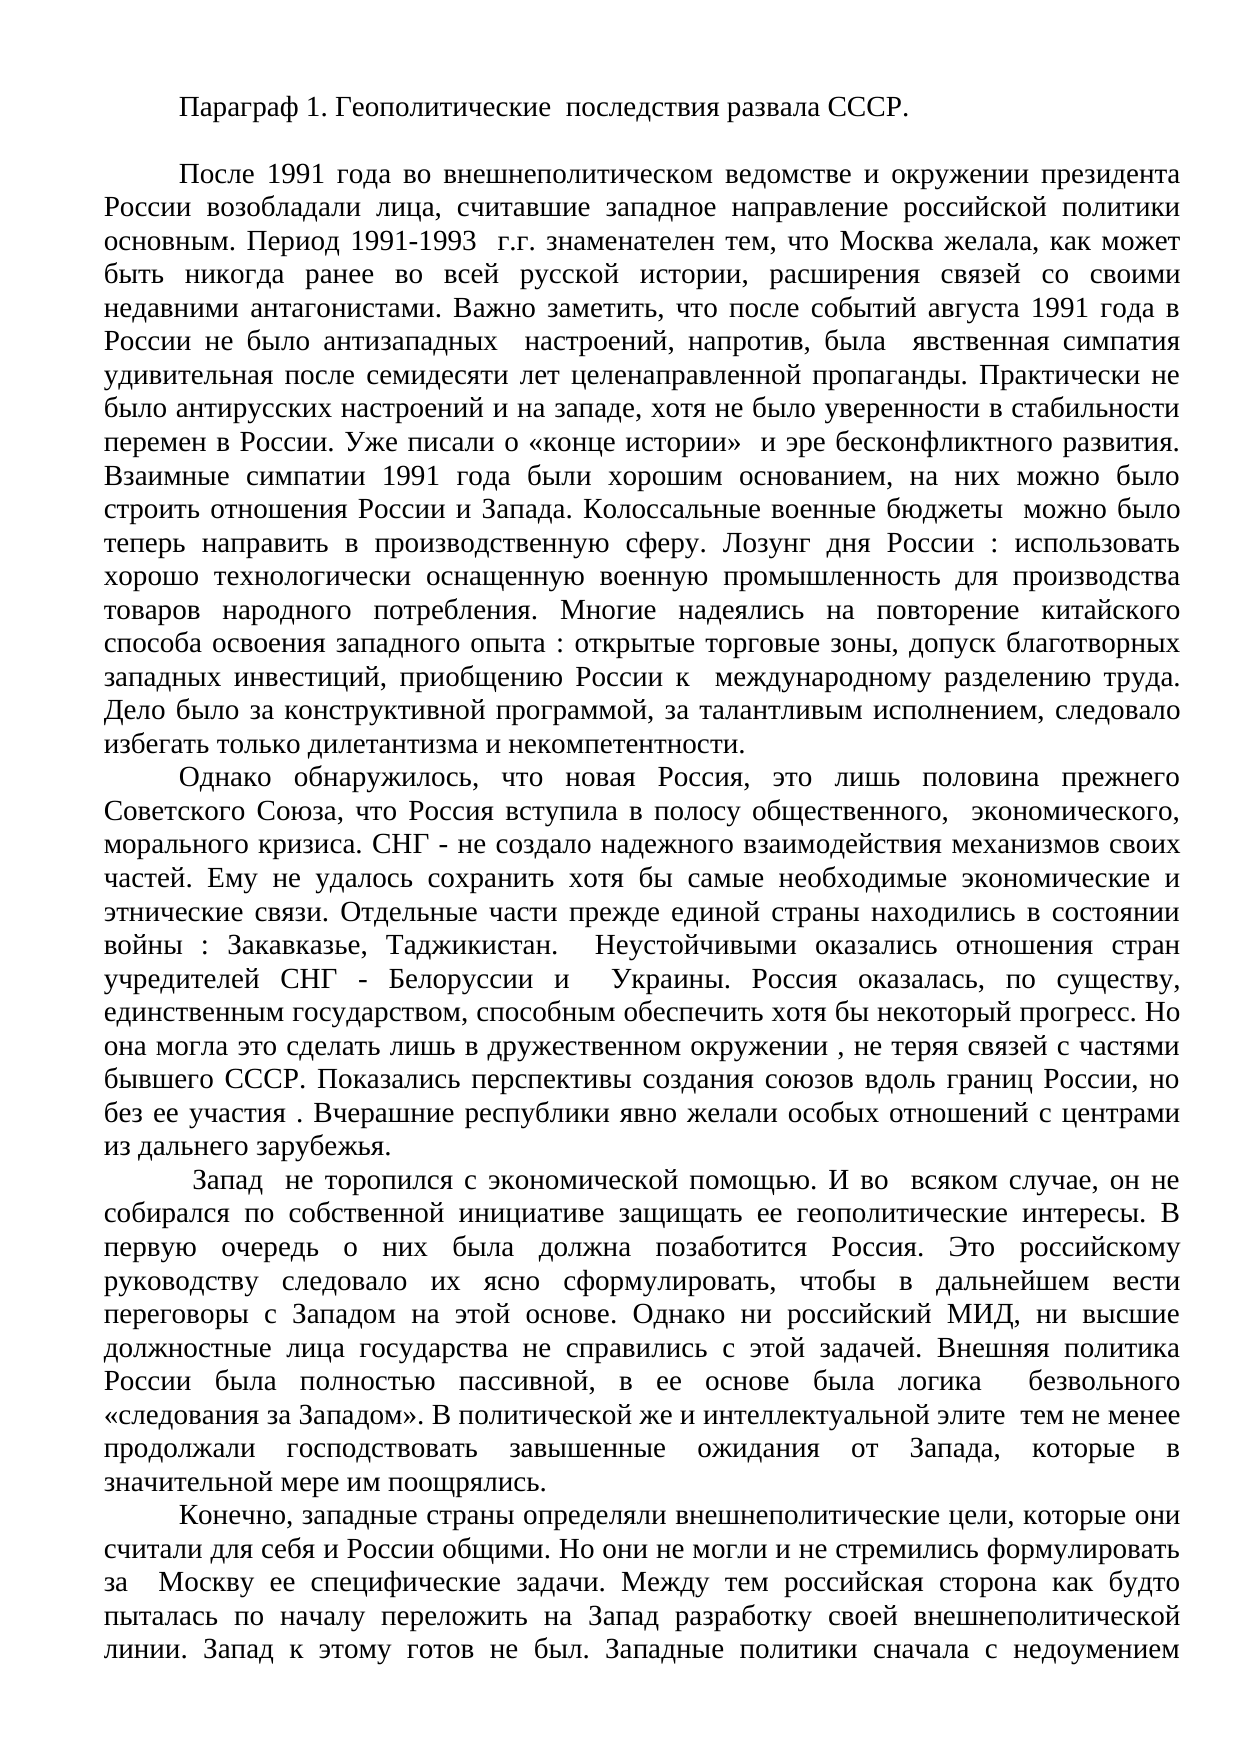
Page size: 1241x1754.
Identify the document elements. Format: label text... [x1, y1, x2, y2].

text После 1991 года во внешнеполитическом ведомстве и окружении президента России возобладали лица, считавшие западное направление российской политики основным. Период 1991-1993 г.г. знаменателен тем, что Москва желала, как может быть никогда ранее во всей русской истории, расширения связей со своими недавними антагонистами. Важно заметить, что после событий августа 1991 года в России не было антизападных настроений, напротив, была явственная симпатия удивительная после семидесяти лет целенаправленной пропаганды. Практически не было антирусских настроений и на западе, хотя не было уверенности в стабильности перемен в России. Уже писали о «конце истории» и эре бесконфликтного развития. Взаимные симпатии 1991 года были хорошим основанием, на них можно было строить отношения России и Запада. Колоссальные военные бюджеты можно было теперь направить в производственную сферу. Лозунг дня России : использовать хорошо технологически оснащенную военную промышленность для производства товаров народного потребления. Многие надеялись на повторение китайского способа освоения западного опыта : открытые торговые зоны, допуск благотворных западных инвестиций, приобщению России к международному разделению труда. Дело было за конструктивной программой, за талантливым исполнением, следовало избегать только дилетантизма и некомпетентности. [103, 156, 1181, 759]
text Параграф 1. Геополитические последствия развала СССР. [103, 89, 1181, 122]
text Запад не торопился с экономической помощью. И во всяком случае, он не собирался по собственной инициативе защищать ее геополитические интересы. В первую очередь о них была должна позаботится Россия. Это российскому руководству следовало их ясно сформулировать, чтобы в дальнейшем вести переговоры с Западом на этой основе. Однако ни российский МИД, ни высшие должностные лица государства не справились с этой задачей. Внешняя политика России была полностью пассивной, в ее основе была логика безвольного «следования за Западом». В политической же и интеллектуальной элите тем не менее продолжали господствовать завышенные ожидания от Запада, которые в значительной мере им поощрялись. [103, 1162, 1181, 1497]
text Однако обнаружилось, что новая Россия, это лишь половина прежнего Советского Союза, что Россия вступила в полосу общественного, экономического, морального кризиса. СНГ - не создало надежного взаимодействия механизмов своих частей. Ему не удалось сохранить хотя бы самые необходимые экономические и этнические связи. Отдельные части прежде единой страны находились в состоянии войны : Закавказье, Таджикистан. Неустойчивыми оказались отношения стран учредителей СНГ - Белоруссии и Украины. Россия оказалась, по существу, единственным государством, способным обеспечить хотя бы некоторый прогресс. Но она могла это сделать лишь в дружественном окружении , не теряя связей с частями бывшего СССР. Показались перспективы создания союзов вдоль границ России, но без ее участия . Вчерашние республики явно желали особых отношений с центрами из дальнего зарубежья. [103, 759, 1181, 1162]
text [103, 1497, 1181, 1665]
